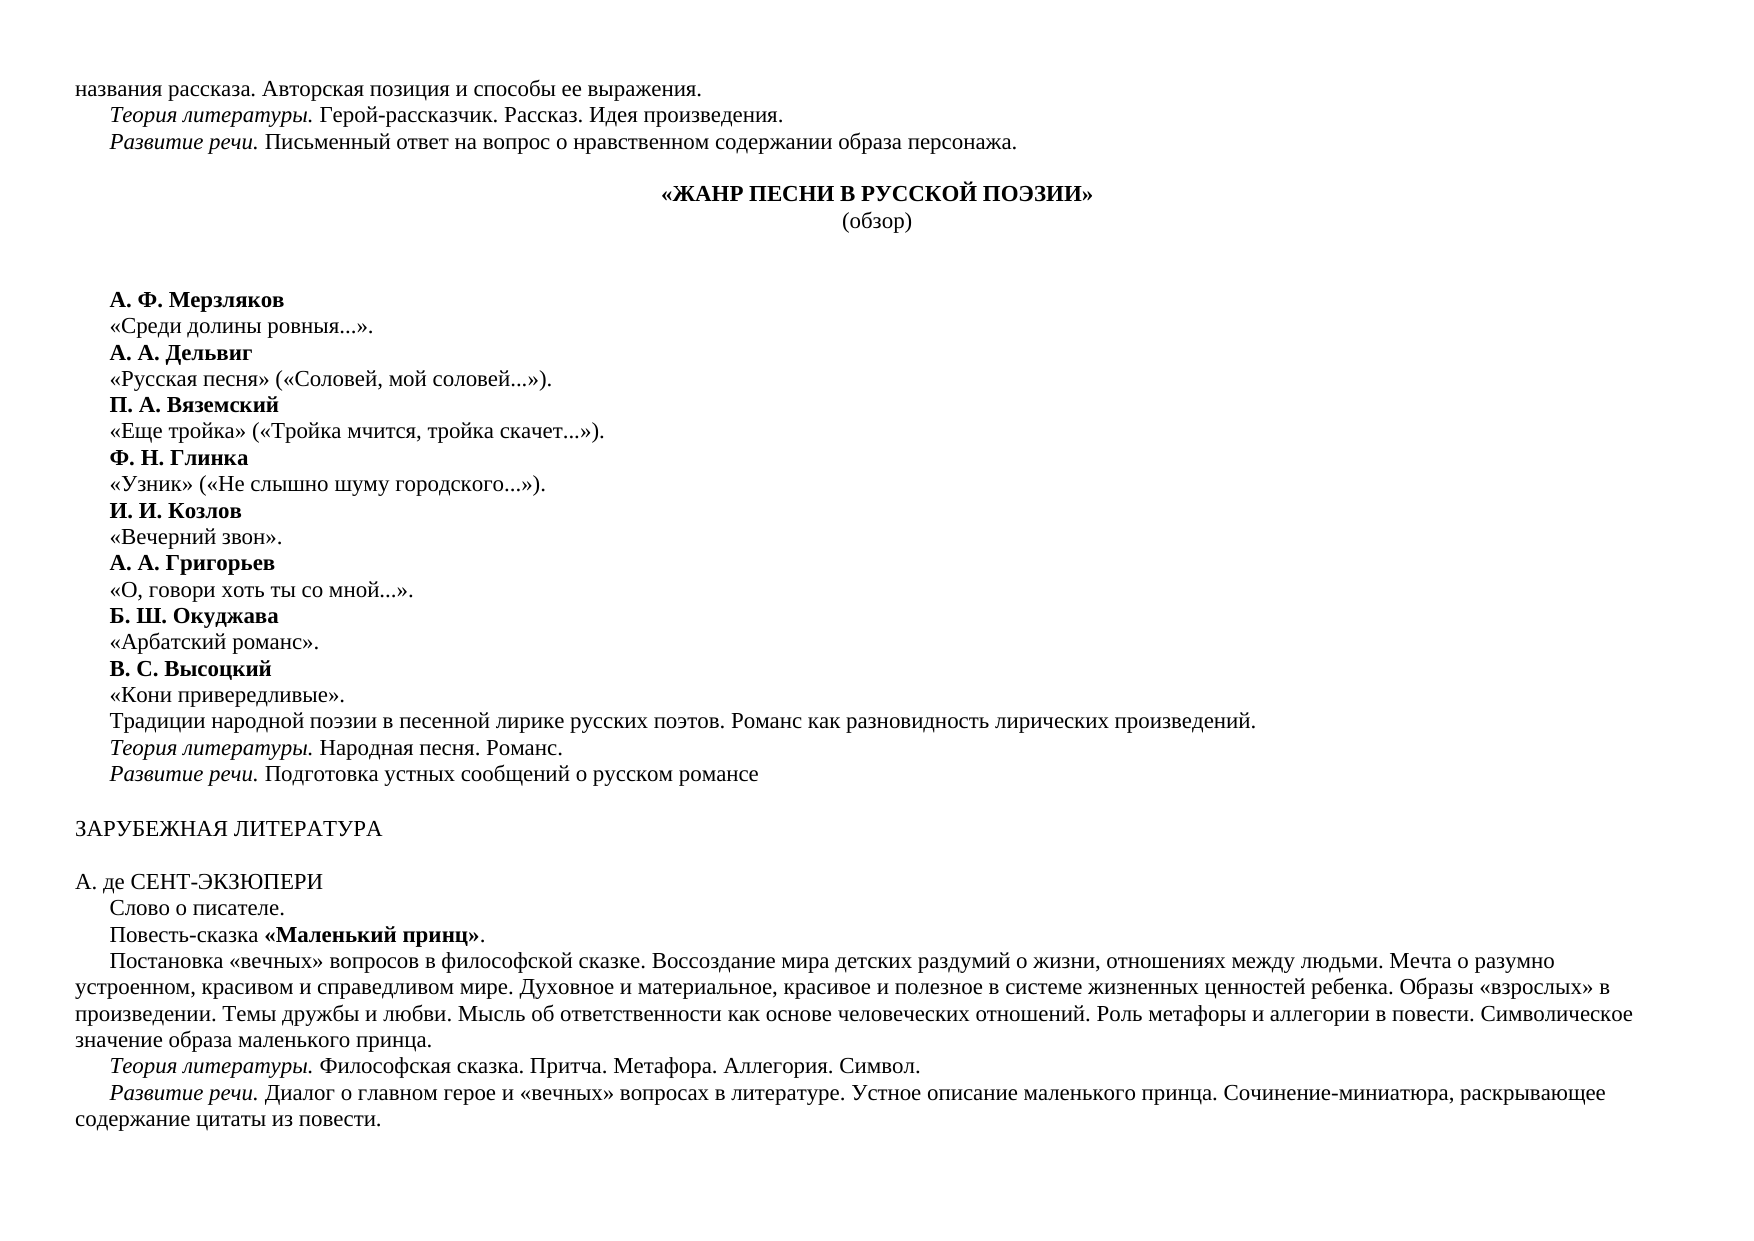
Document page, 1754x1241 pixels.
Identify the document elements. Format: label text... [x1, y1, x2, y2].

text ЗАРУБЕЖНАЯ ЛИТЕРАТУРА А. де СЕНТ-ЭКЗЮПЕРИ [75, 815, 1679, 894]
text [75, 75, 1679, 180]
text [75, 894, 1679, 1132]
text «ЖАНР ПЕСНИ В РУССКОЙ ПОЭЗИИ» (обзор) [75, 180, 1679, 233]
text А. Ф. Мерзляков «Среди долины ровныя...». А. А. Дельвиг «Русская песня» («Соловей, мой соловей...»). П. А. Вяземский «Еще тройка» («Тройка мчится, тройка скачет...»). Ф. Н. Глинка «Узник» («Не слышно шуму городского...»). И. И. Козлов «Вечерний звон». А. А. Григорьев «О, говори хоть ты со мной...». Б. Ш. Окуджава «Арбатский романс». В. С. Высоцкий «Кони привередливые». Традиции народной поэзии в песенной лирике русских поэтов. Романс как разновидность лирических произведений. Теория литературы. Народная песня. Романс. Развитие речи. Подготовка устных сообщений о русском романсе [75, 233, 1679, 815]
